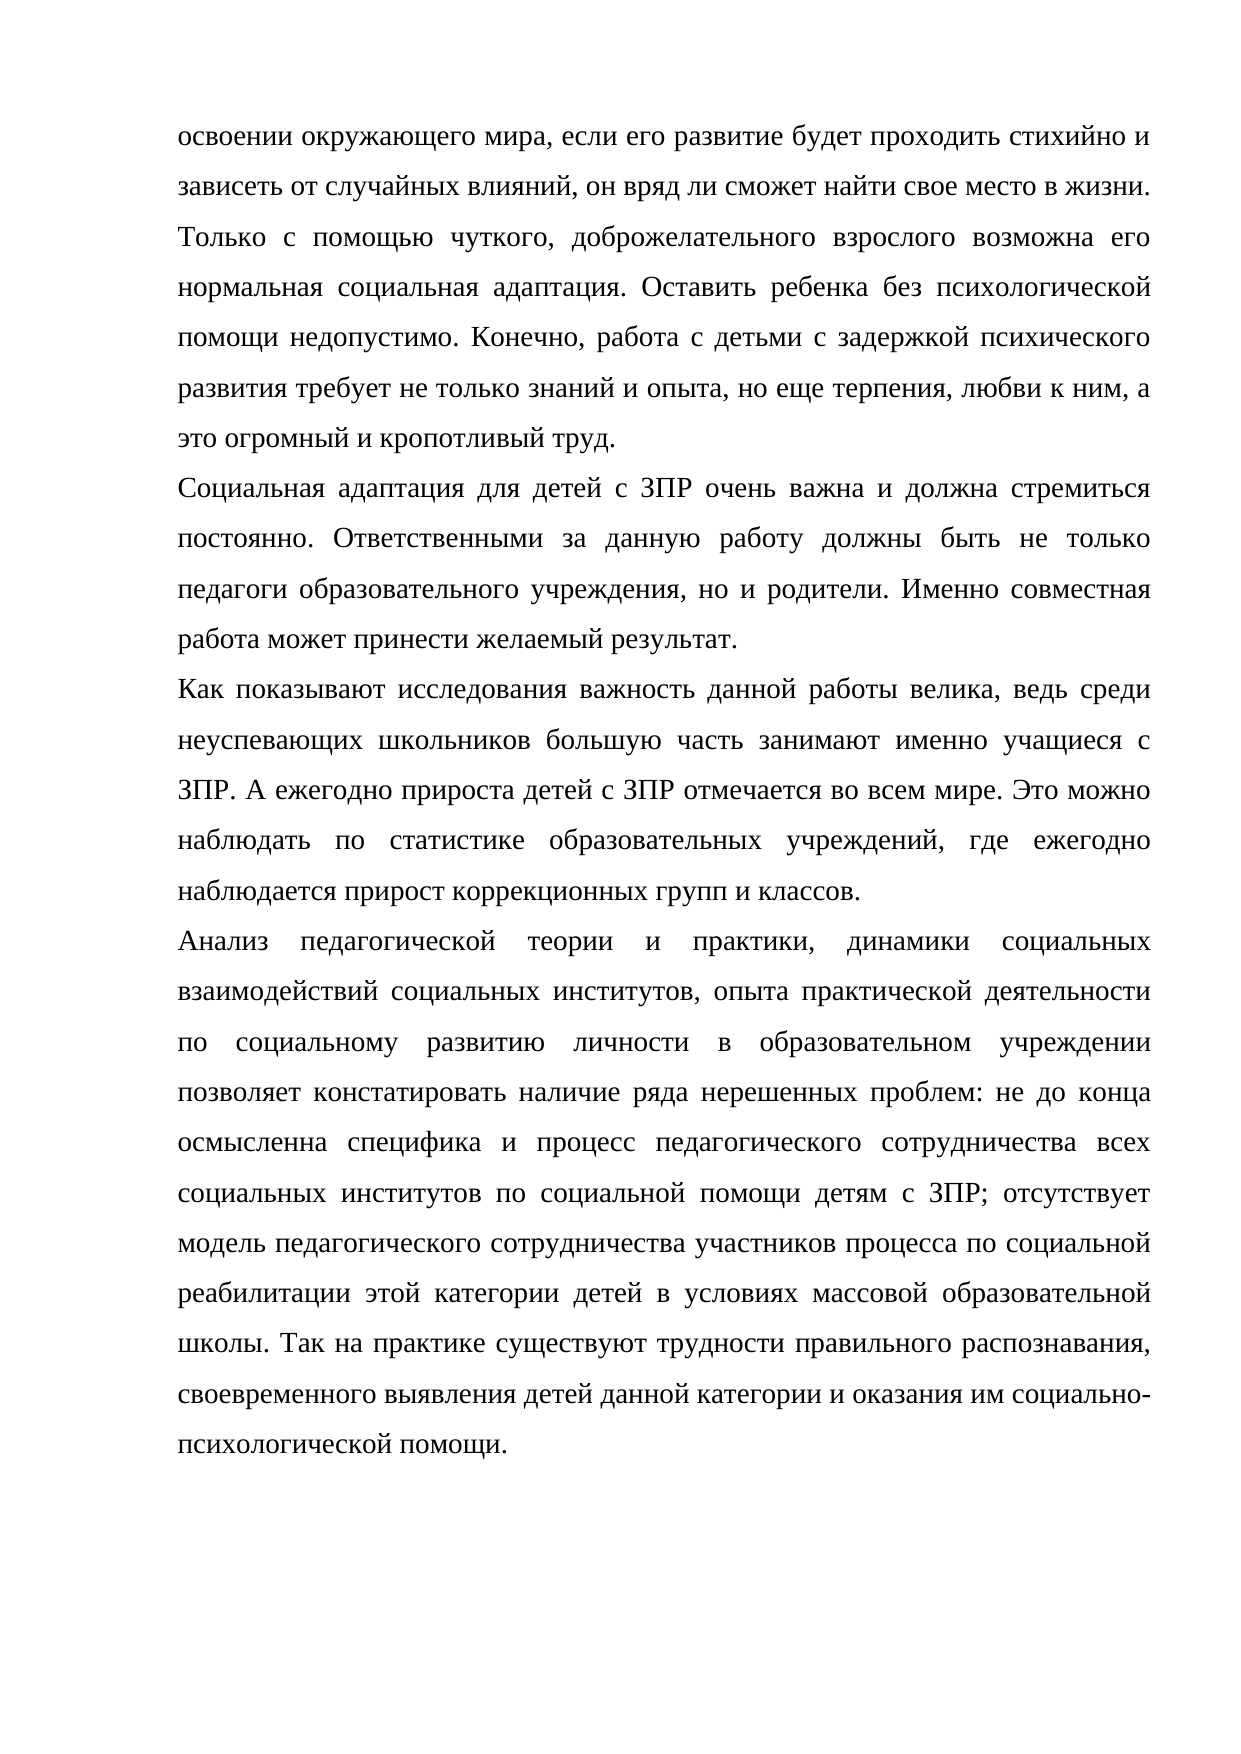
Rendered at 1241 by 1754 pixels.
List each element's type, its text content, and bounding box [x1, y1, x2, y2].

text Как показывают исследования важность данной работы велика, ведь среди неуспевающих школьников большую часть занимают именно учащиеся с ЗПР. А ежегодно прироста детей с ЗПР отмечается во всем мире. Это можно наблюдать по статистике образовательных учреждений, где ежегодно наблюдается прирост коррекционных групп и классов. [177, 672, 1152, 906]
text Социальная адаптация для детей с ЗПР очень важна и должна стремиться постоянно. Ответственными за данную работу должны быть не только педагоги образовательного учреждения, но и родители. Именно совместная работа может принести желаемый результат. [177, 470, 1152, 655]
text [177, 118, 1152, 453]
text Анализ педагогической теории и практики, динамики социальных взаимодействий социальных институтов, опыта практической деятельности по социальному развитию личности в образовательном учреждении позволяет констатировать наличие ряда нерешенных проблем: не до конца осмысленна специфика и процесс педагогического сотрудничества всех социальных институтов по социальной помощи детям с ЗПР; отсутствует модель педагогического сотрудничества участников процесса по социальной реабилитации этой категории детей в условиях массовой образовательной школы. Так на практике существуют трудности правильного распознавания, своевременного выявления детей данной категории и оказания им социально-психологической помощи. [177, 923, 1152, 1460]
